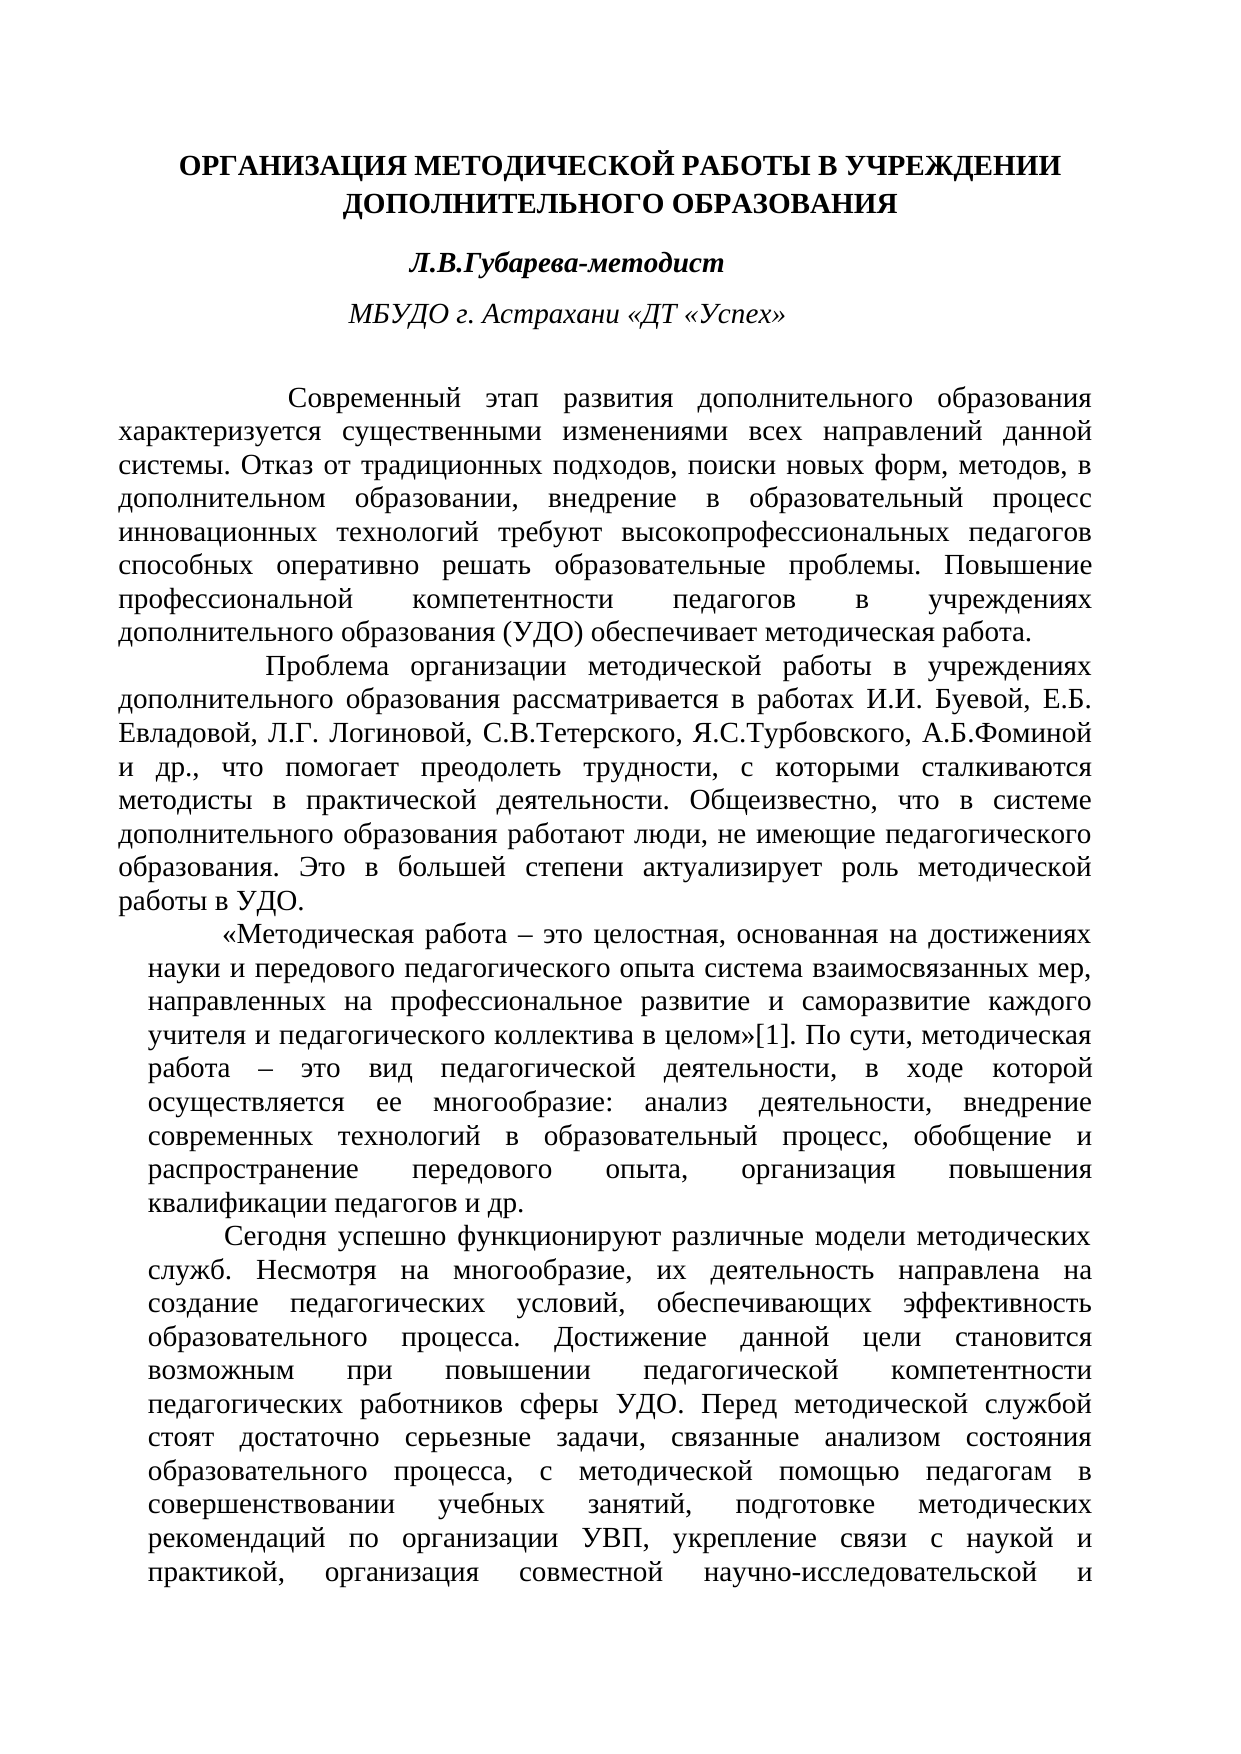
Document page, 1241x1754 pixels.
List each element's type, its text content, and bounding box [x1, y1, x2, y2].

text Проблема организации методической работы в учреждениях дополнительного образования рассматривается в работах И.И. Буевой, Е.Б. Евладовой, Л.Г. Логиновой, С.В.Тетерского, Я.С.Турбовского, А.Б.Фоминой и др., что помогает преодолеть трудности, с которыми сталкиваются методисты в практической деятельности. Общеизвестно, что в системе дополнительного образования работают люди, не имеющие педагогического образования. Это в большей степени актуализирует роль методической работы в УДО. [118, 648, 1093, 916]
text Л.В.Губарева-методист [103, 246, 1033, 279]
text «Методическая работа – это целостная, основанная на достижениях науки и передового педагогического опыта система взаимосвязанных мер, направленных на профессиональное развитие и саморазвитие каждого учителя и педагогического коллектива в целом»[1]. По сути, методическая работа – это вид педагогической деятельности, в ходе которой осуществляется ее многообразие: анализ деятельности, внедрение современных технологий в образовательный процесс, обобщение и распространение передового опыта, организация повышения квалификации педагогов и др. [148, 916, 1093, 1218]
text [148, 1218, 1093, 1587]
text Современный этап развития дополнительного образования характеризуется существенными изменениями всех направлений данной системы. Отказ от традиционных подходов, поиски новых форм, методов, в дополнительном образовании, внедрение в образовательный процесс инновационных технологий требуют высокопрофессиональных педагогов способных оперативно решать образовательные проблемы. Повышение профессиональной компетентности педагогов в учреждениях дополнительного образования (УДО) обеспечивает методическая работа. [118, 380, 1093, 648]
text ОРГАНИЗАЦИЯ МЕТОДИЧЕСКОЙ РАБОТЫ В УЧРЕЖДЕНИИ ДОПОЛНИТЕЛЬНОГО ОБРАЗОВАНИЯ [148, 148, 1092, 220]
text МБУДО г. Астрахани «ДТ «Успех» [103, 296, 1033, 329]
